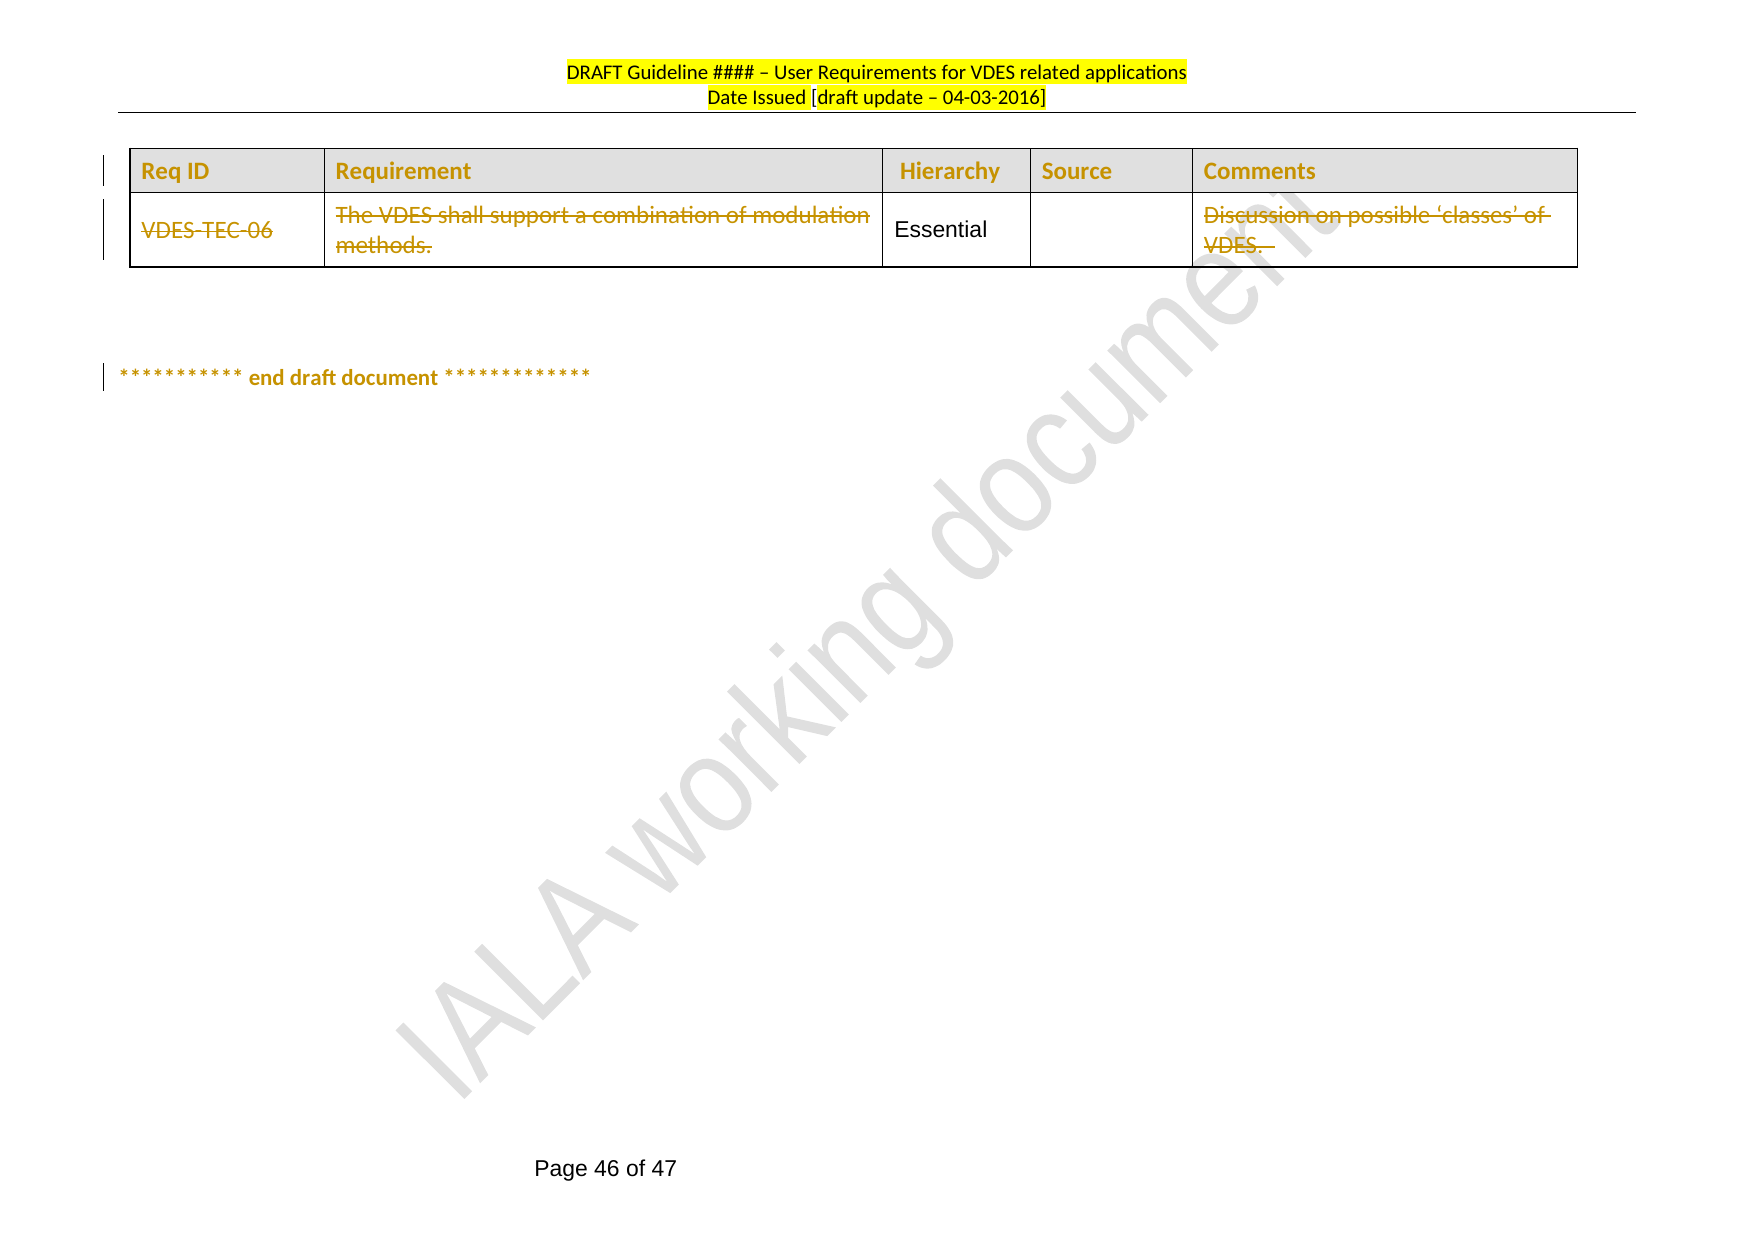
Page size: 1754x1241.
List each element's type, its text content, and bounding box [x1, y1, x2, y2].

table_header Requirement [325, 149, 882, 192]
table_cell [325, 193, 882, 266]
table_header Source [1031, 149, 1192, 192]
table_cell [1031, 193, 1192, 266]
table_header Req ID [131, 149, 324, 192]
table_cell [1193, 193, 1577, 266]
table_header Comments [1193, 149, 1577, 192]
table_cell [131, 193, 324, 266]
text *********** end draft document ************* [118, 363, 1636, 391]
table_header Hierarchy [883, 149, 1030, 192]
